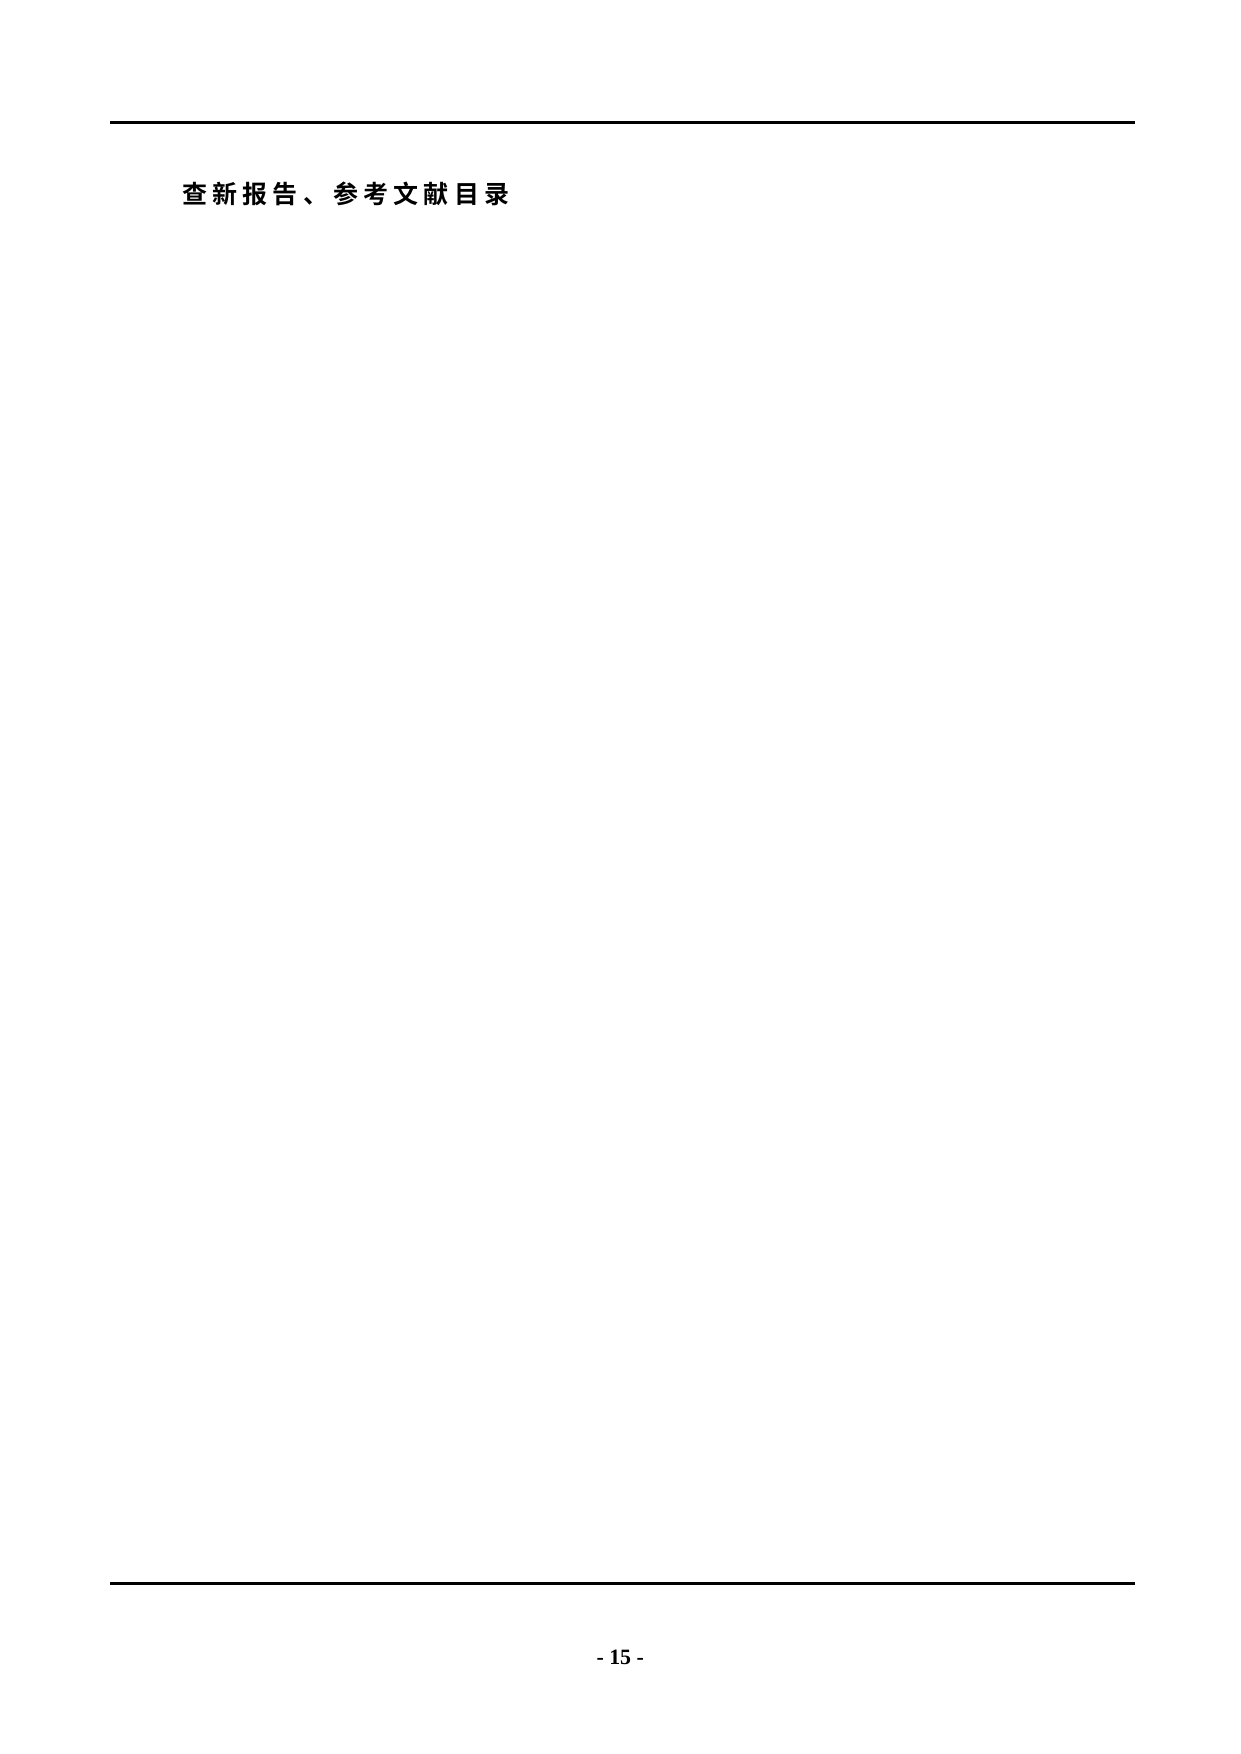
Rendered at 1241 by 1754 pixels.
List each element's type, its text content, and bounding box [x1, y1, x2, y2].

table_cell 查新报告、参考文献目录 [110, 124, 1135, 1582]
